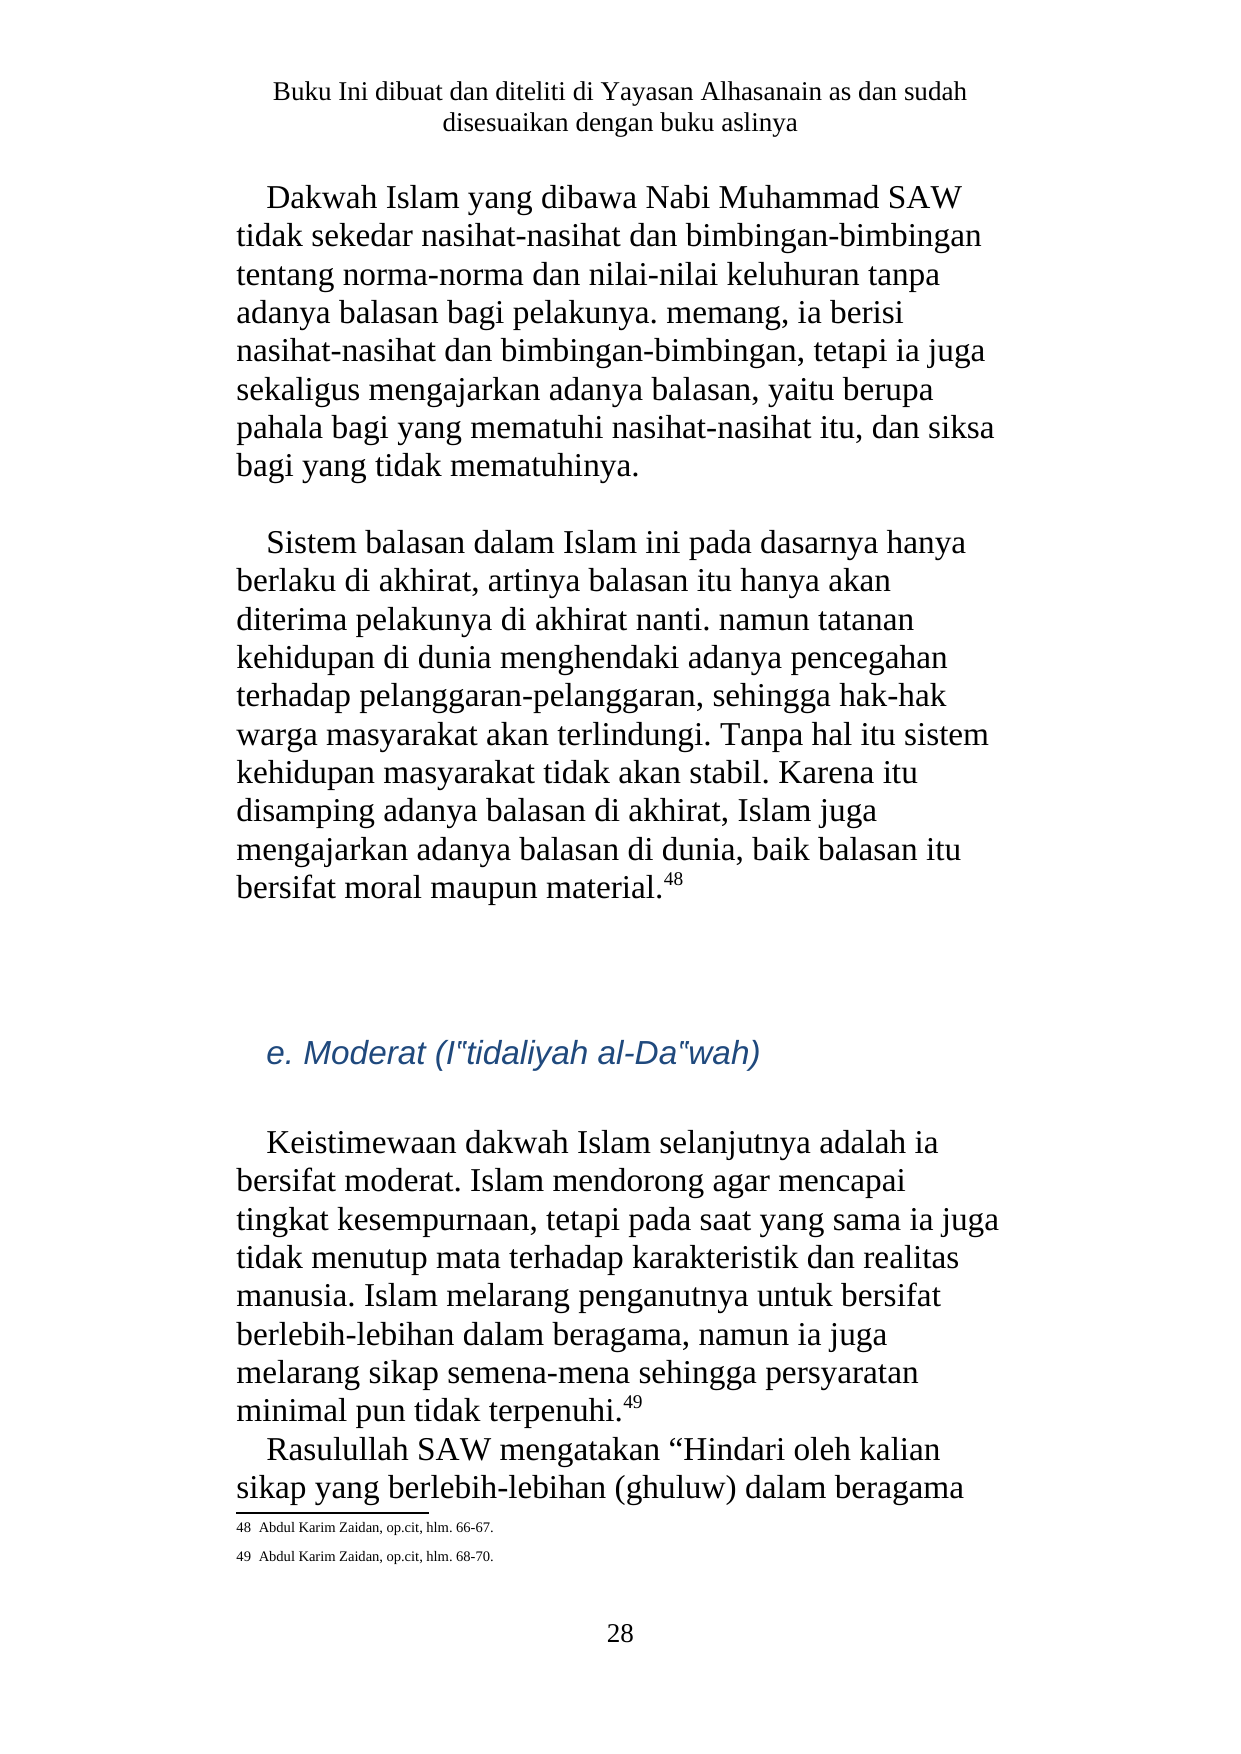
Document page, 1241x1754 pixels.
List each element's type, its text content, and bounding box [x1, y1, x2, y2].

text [236, 1429, 1004, 1506]
subtitle e. Moderat (I‟tidaliyah al-Da‟wah) [236, 1033, 1004, 1071]
text Dakwah Islam yang dibawa Nabi Muhammad SAW tidak sekedar nasihat-nasihat dan bimbingan-bimbingan tentang norma-norma dan nilai-nilai keluhuran tanpa adanya balasan bagi pelakunya. memang, ia berisi nasihat-nasihat dan bimbingan-bimbingan, tetapi ia juga sekaligus mengajarkan adanya balasan, yaitu berupa pahala bagi yang mematuhi nasihat-nasihat itu, dan siksa bagi yang tidak mematuhinya. [236, 177, 1004, 484]
text Sistem balasan dalam Islam ini pada dasarnya hanya berlaku di akhirat, artinya balasan itu hanya akan diterima pelakunya di akhirat nanti. namun tatanan kehidupan di dunia menghendaki adanya pencegahan terhadap pelanggaran-pelanggaran, sehingga hak-hak warga masyarakat akan terlindungi. Tanpa hal itu sistem kehidupan masyarakat tidak akan stabil. Karena itu disamping adanya balasan di akhirat, Islam juga mengajarkan adanya balasan di dunia, baik balasan itu bersifat moral maupun material. [236, 522, 1004, 906]
text Keistimewaan dakwah Islam selanjutnya adalah ia bersifat moderat. Islam mendorong agar mencapai tingkat kesempurnaan, tetapi pada saat yang sama ia juga tidak menutup mata terhadap karakteristik dan realitas manusia. Islam melarang penganutnya untuk bersifat berlebih-lebihan dalam beragama, namun ia juga melarang sikap semena-mena sehingga persyaratan minimal pun tidak terpenuhi. [236, 1122, 1004, 1429]
